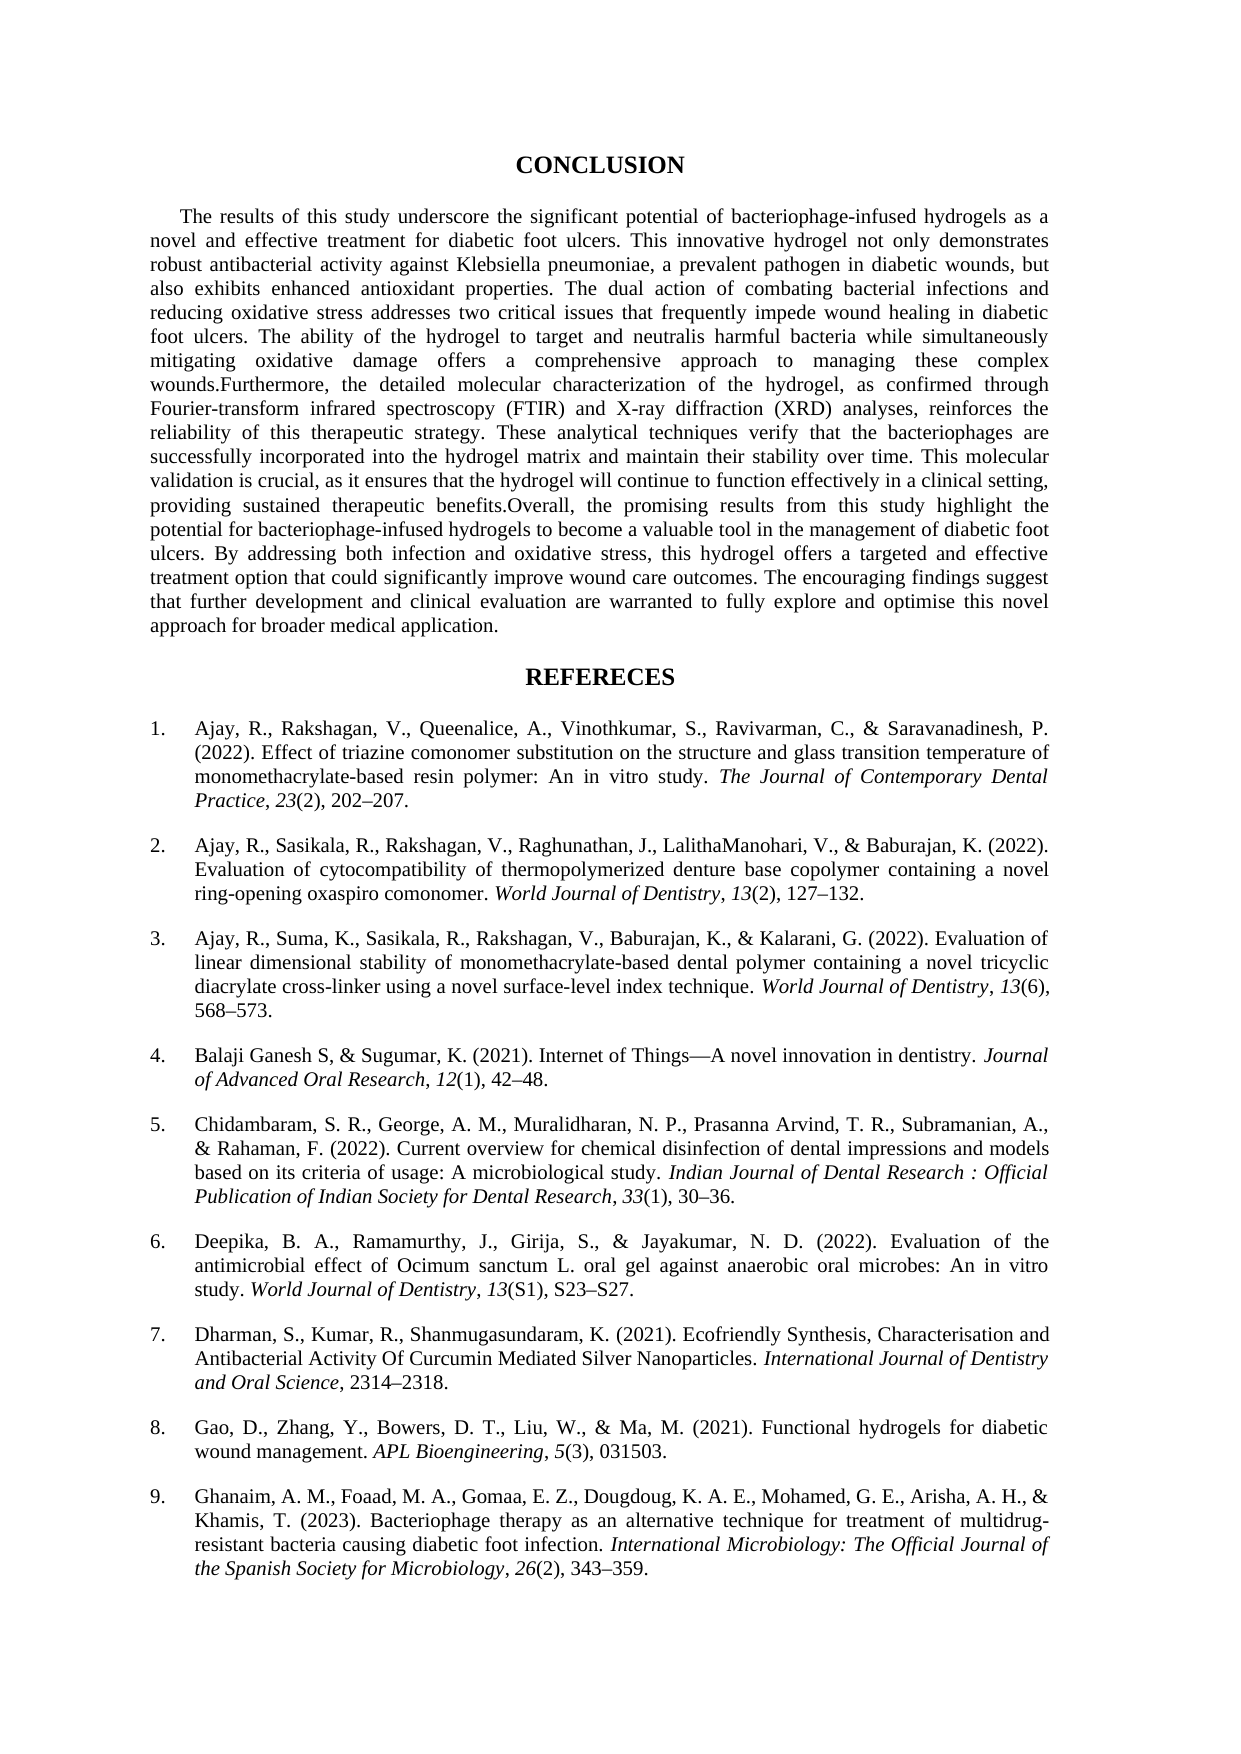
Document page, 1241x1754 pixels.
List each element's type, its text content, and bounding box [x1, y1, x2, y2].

text Deepika, B. A., Ramamurthy, J., Girija, S., & Jayakumar, N. D. (2022). Evaluation of the antimicrobial effect of Ocimum sanctum L. oral gel against anaerobic oral microbes: An in vitro study. World Journal of Dentistry, 13(S1), S23–S27. [150, 1229, 1050, 1301]
text Ajay, R., Rakshagan, V., Queenalice, A., Vinothkumar, S., Ravivarman, C., & Saravanadinesh, P. (2022). Effect of triazine comonomer substitution on the structure and glass transition temperature of monomethacrylate-based resin polymer: An in vitro study. The Journal of Contemporary Dental Practice, 23(2), 202–207. [150, 716, 1050, 812]
subtitle refereces [150, 662, 1050, 691]
text Ghanaim, A. M., Foaad, M. A., Gomaa, E. Z., Dougdoug, K. A. E., Mohamed, G. E., Arisha, A. H., & Khamis, T. (2023). Bacteriophage therapy as an alternative technique for treatment of multidrug-resistant bacteria causing diabetic foot infection. International Microbiology: The Official Journal of the Spanish Society for Microbiology, 26(2), 343–359. [150, 1484, 1050, 1580]
text Dharman, S., Kumar, R., Shanmugasundaram, K. (2021). Ecofriendly Synthesis, Characterisation and Antibacterial Activity Of Curcumin Mediated Silver Nanoparticles. International Journal of Dentistry and Oral Science, 2314–2318. [150, 1322, 1050, 1394]
text Ajay, R., Suma, K., Sasikala, R., Rakshagan, V., Baburajan, K., & Kalarani, G. (2022). Evaluation of linear dimensional stability of monomethacrylate-based dental polymer containing a novel tricyclic diacrylate cross-linker using a novel surface-level index technique. World Journal of Dentistry, 13(6), 568–573. [150, 926, 1050, 1022]
subtitle CONCLUSION [150, 150, 1050, 179]
text ​​The results of this study underscore the significant potential of bacteriophage-infused hydrogels as a novel and effective treatment for diabetic foot ulcers. This innovative hydrogel not only demonstrates robust antibacterial activity against Klebsiella pneumoniae, a prevalent pathogen in diabetic wounds, but also exhibits enhanced antioxidant properties. The dual action of combating bacterial infections and reducing oxidative stress addresses two critical issues that frequently impede wound healing in diabetic foot ulcers. The ability of the hydrogel to target and neutralis harmful bacteria while simultaneously mitigating oxidative damage offers a comprehensive approach to managing these complex wounds.Furthermore, the detailed molecular characterization of the hydrogel, as confirmed through Fourier-transform infrared spectroscopy (FTIR) and X-ray diffraction (XRD) analyses, reinforces the reliability of this therapeutic strategy. These analytical techniques verify that the bacteriophages are successfully incorporated into the hydrogel matrix and maintain their stability over time. This molecular validation is crucial, as it ensures that the hydrogel will continue to function effectively in a clinical setting, providing sustained therapeutic benefits.Overall, the promising results from this study highlight the potential for bacteriophage-infused hydrogels to become a valuable tool in the management of diabetic foot ulcers. By addressing both infection and oxidative stress, this hydrogel offers a targeted and effective treatment option that could significantly improve wound care outcomes. The encouraging findings suggest that further development and clinical evaluation are warranted to fully explore and optimise this novel approach for broader medical application. [150, 204, 1050, 637]
text Ajay, R., Sasikala, R., Rakshagan, V., Raghunathan, J., LalithaManohari, V., & Baburajan, K. (2022). Evaluation of cytocompatibility of thermopolymerized denture base copolymer containing a novel ring-opening oxaspiro comonomer. World Journal of Dentistry, 13(2), 127–132. [150, 833, 1050, 905]
text Chidambaram, S. R., George, A. M., Muralidharan, N. P., Prasanna Arvind, T. R., Subramanian, A., & Rahaman, F. (2022). Current overview for chemical disinfection of dental impressions and models based on its criteria of usage: A microbiological study. Indian Journal of Dental Research : Official Publication of Indian Society for Dental Research, 33(1), 30–36. [150, 1112, 1050, 1208]
text Gao, D., Zhang, Y., Bowers, D. T., Liu, W., & Ma, M. (2021). Functional hydrogels for diabetic wound management. APL Bioengineering, 5(3), 031503. [150, 1415, 1050, 1463]
text Balaji Ganesh S, & Sugumar, K. (2021). Internet of Things—A novel innovation in dentistry. Journal of Advanced Oral Research, 12(1), 42–48. [150, 1043, 1050, 1091]
